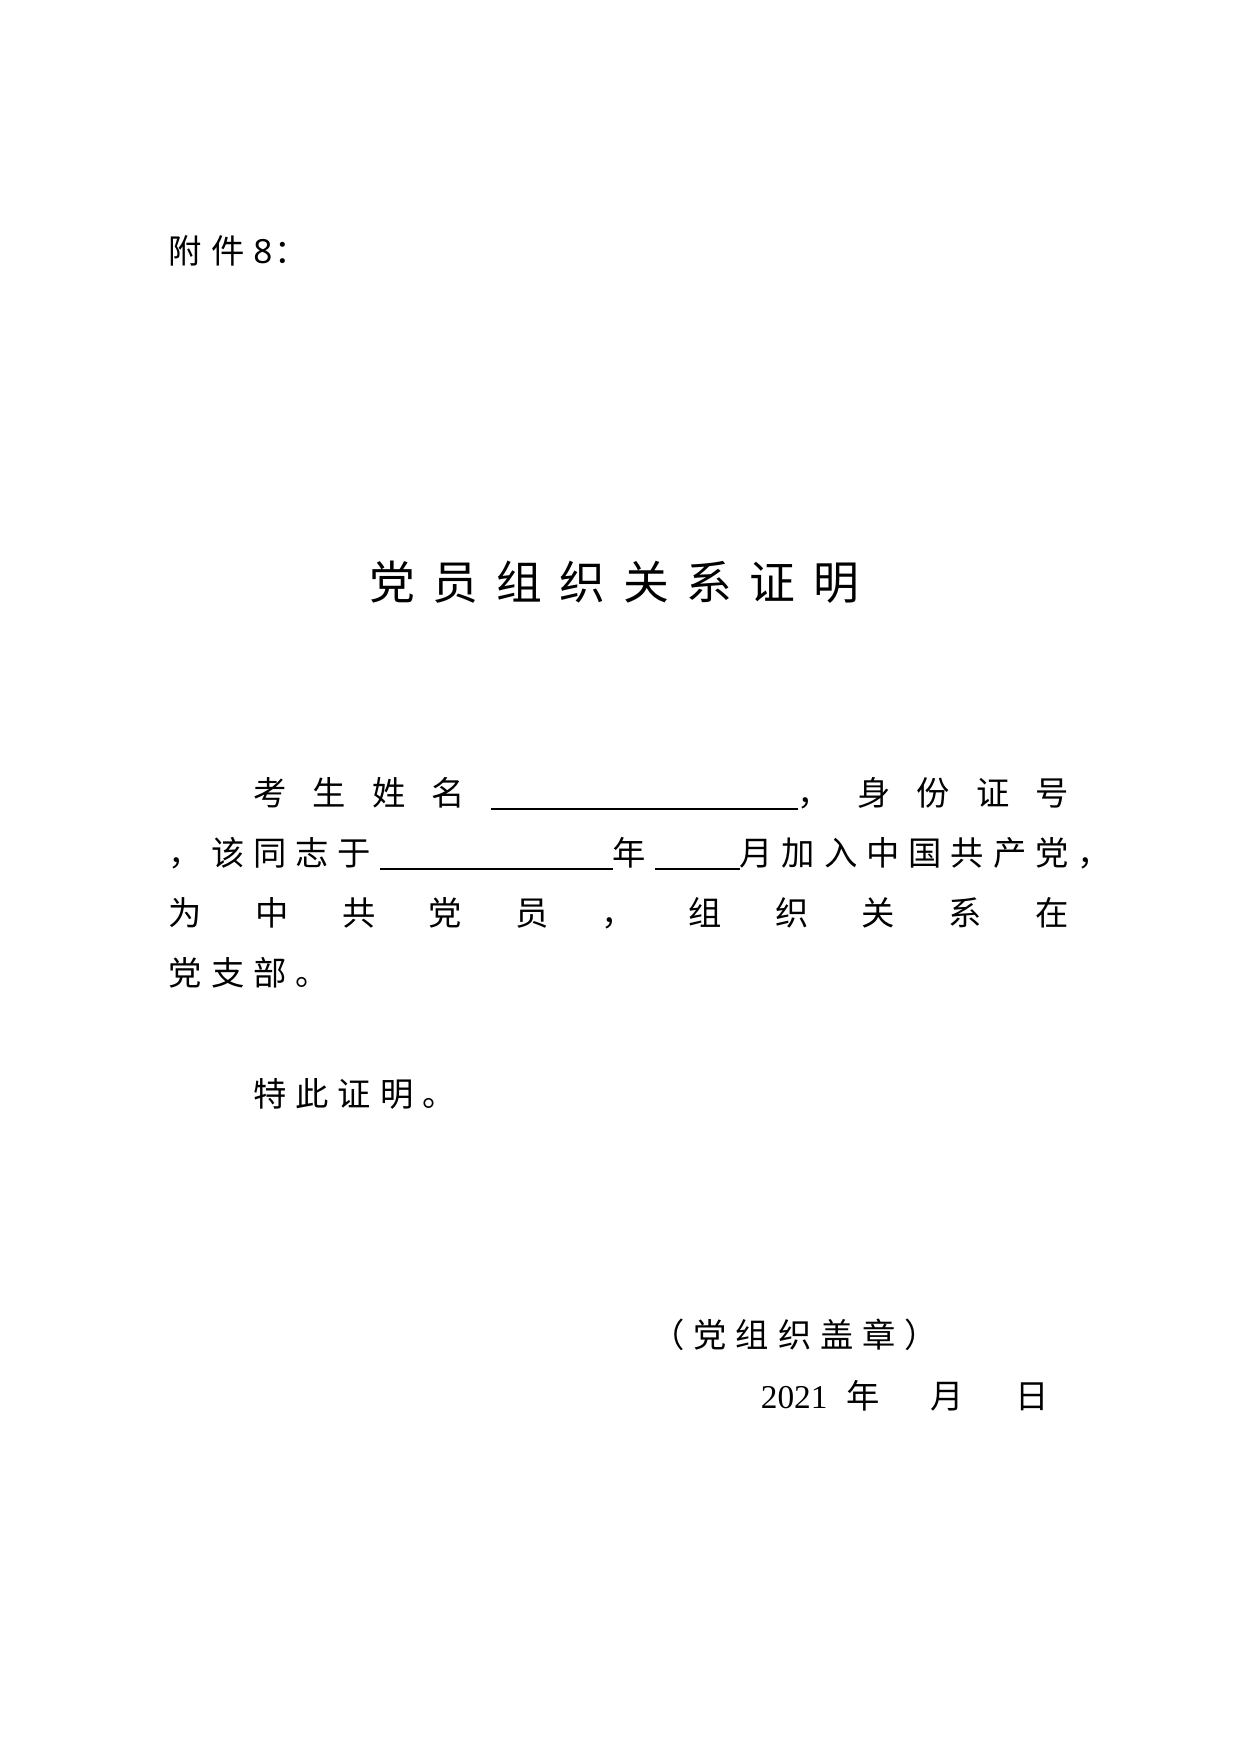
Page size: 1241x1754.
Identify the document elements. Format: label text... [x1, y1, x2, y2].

text （党组织盖章） [168, 1303, 947, 1363]
text 考生姓名 ，身份证号 ，该同志于 年 月加入中国共产党，为中共党员，组织关系在 党支部。 [168, 760, 1078, 1001]
text 附件8： [168, 219, 1078, 280]
text 2021年 月 日 [168, 1363, 1057, 1424]
text 特此证明。 [168, 1062, 1078, 1122]
text 党员组织关系证明 [168, 519, 1078, 639]
